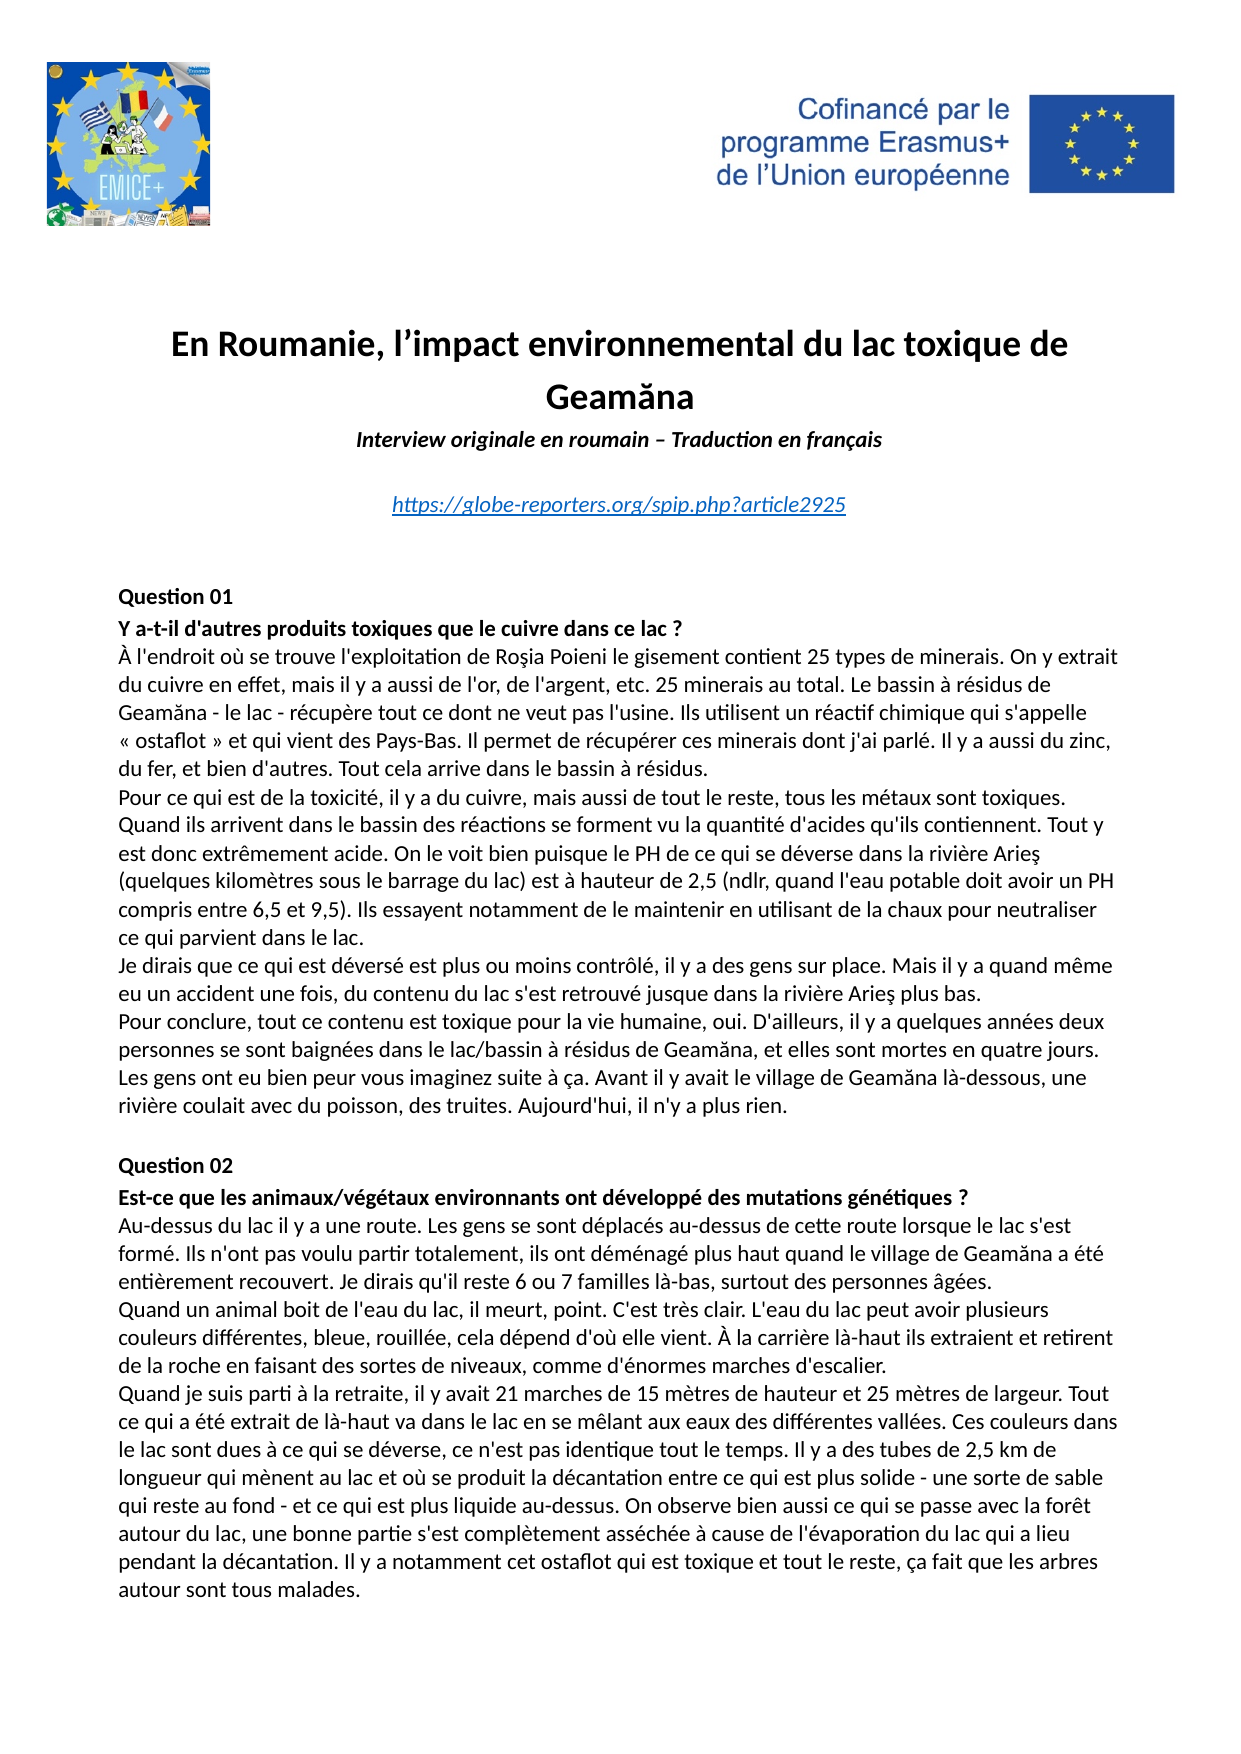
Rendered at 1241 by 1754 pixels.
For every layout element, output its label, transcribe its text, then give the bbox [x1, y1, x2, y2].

text Je dirais que ce qui est déversé est plus ou moins contrôlé, il y a des gens sur place. Mais il y a quand même eu un accident une fois, du contenu du lac s'est retrouvé jusque dans la rivière Arieş plus bas. [118, 951, 1122, 1007]
text Quand un animal boit de l'eau du lac, il meurt, point. C'est très clair. L'eau du lac peut avoir plusieurs couleurs différentes, bleue, rouillée, cela dépend d'où elle vient. À la carrière là-haut ils extraient et retirent de la roche en faisant des sortes de niveaux, comme d'énormes marches d'escalier. [118, 1295, 1122, 1379]
text Question 01 [118, 582, 1122, 610]
text Pour conclure, tout ce contenu est toxique pour la vie humaine, oui. D'ailleurs, il y a quelques années deux personnes se sont baignées dans le lac/bassin à résidus de Geamăna, et elles sont mortes en quatre jours. Les gens ont eu bien peur vous imaginez suite à ça. Avant il y avait le village de Geamăna là-dessous, une rivière coulait avec du poisson, des truites. Aujourd'hui, il n'y a plus rien. [118, 1007, 1122, 1119]
text Pour ce qui est de la toxicité, il y a du cuivre, mais aussi de tout le reste, tous les métaux sont toxiques. Quand ils arrivent dans le bassin des réactions se forment vu la quantité d'acides qu'ils contiennent. Tout y est donc extrêmement acide. On le voit bien puisque le PH de ce qui se déverse dans la rivière Arieş (quelques kilomètres sous le barrage du lac) est à hauteur de 2,5 (ndlr, quand l'eau potable doit avoir un PH compris entre 6,5 et 9,5). Ils essayent notamment de le maintenir en utilisant de la chaux pour neutraliser ce qui parvient dans le lac. [118, 783, 1122, 951]
text En Roumanie, l’impact environnemental du lac toxique de Geamăna [118, 320, 1122, 419]
picture [46, 62, 211, 226]
text À l'endroit où se trouve l'exploitation de Roşia Poieni le gisement contient 25 types de minerais. On y extrait du cuivre en effet, mais il y a aussi de l'or, de l'argent, etc. 25 minerais au total. Le bassin à résidus de Geamăna - le lac - récupère tout ce dont ne veut pas l'usine. Ils utilisent un réactif chimique qui s'appelle « ostaflot » et qui vient des Pays-Bas. Il permet de récupérer ces minerais dont j'ai parlé. Il y a aussi du zinc, du fer, et bien d'autres. Tout cela arrive dans le bassin à résidus. [118, 642, 1122, 783]
picture [533, 71, 1197, 217]
text Quand je suis parti à la retraite, il y avait 21 marches de 15 mètres de hauteur et 25 mètres de largeur. Tout ce qui a été extrait de là-haut va dans le lac en se mêlant aux eaux des différentes vallées. Ces couleurs dans le lac sont dues à ce qui se déverse, ce n'est pas identique tout le temps. Il y a des tubes de 2,5 km de longueur qui mènent au lac et où se produit la décantation entre ce qui est plus solide - une sorte de sable qui reste au fond - et ce qui est plus liquide au-dessus. On observe bien aussi ce qui se passe avec la forêt autour du lac, une bonne partie s'est complètement asséchée à cause de l'évaporation du lac qui a lieu pendant la décantation. Il y a notamment cet ostaflot qui est toxique et tout le reste, ça fait que les arbres autour sont tous malades. [118, 1379, 1122, 1603]
text Au-dessus du lac il y a une route. Les gens se sont déplacés au-dessus de cette route lorsque le lac s'est formé. Ils n'ont pas voulu partir totalement, ils ont déménagé plus haut quand le village de Geamăna a été entièrement recouvert. Je dirais qu'il reste 6 ou 7 familles là-bas, surtout des personnes âgées. [118, 1211, 1122, 1295]
text Question 02 [118, 1151, 1122, 1179]
text Est-ce que les animaux/végétaux environnants ont développé des mutations génétiques ? [118, 1183, 1122, 1211]
text Y a-t-il d'autres produits toxiques que le cuivre dans ce lac ? [118, 614, 1122, 642]
text Interview originale en roumain – Traduction en français [118, 426, 1122, 453]
text https://globe-reporters.org/spip.php?article2925 [118, 490, 1122, 518]
